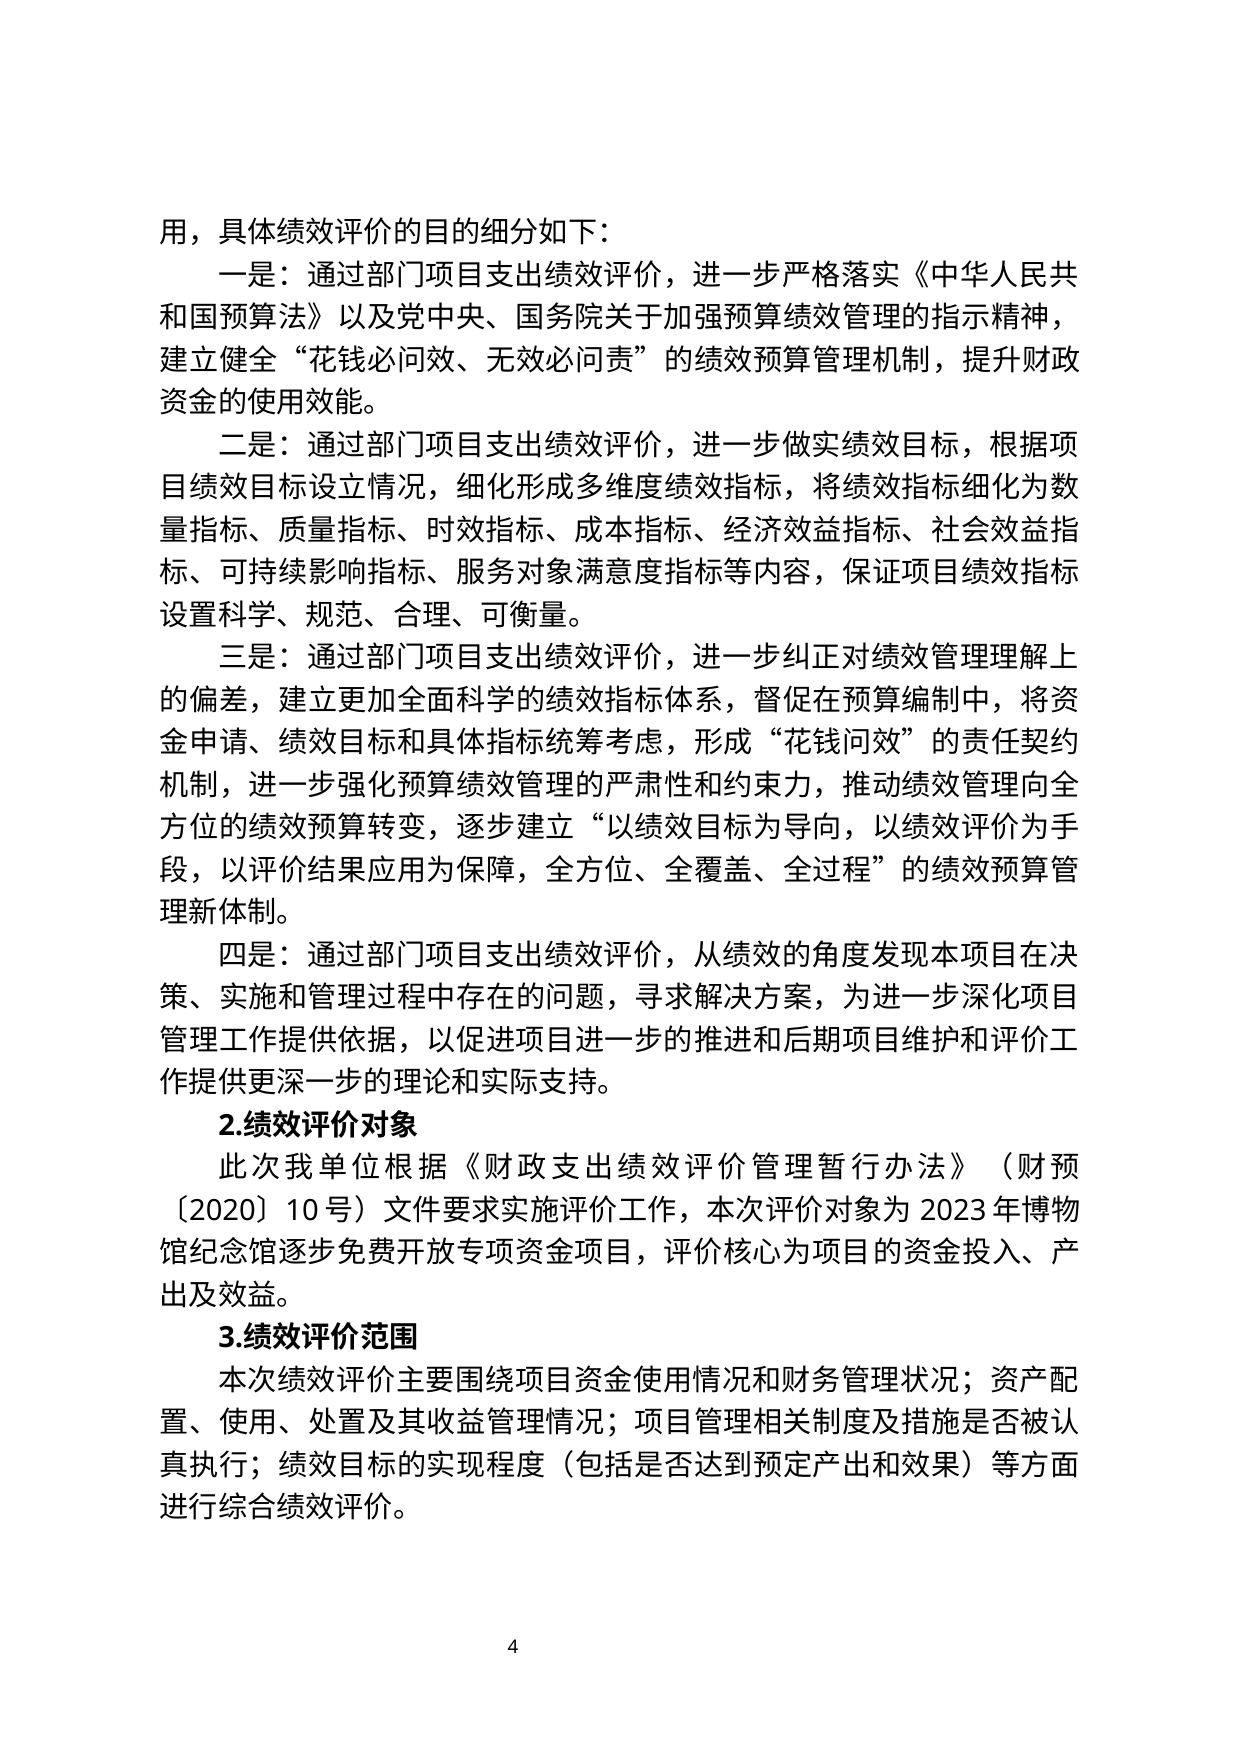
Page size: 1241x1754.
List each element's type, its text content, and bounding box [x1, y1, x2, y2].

text 二是：通过部门项目支出绩效评价，进一步做实绩效目标，根据项目绩效目标设立情况，细化形成多维度绩效指标，将绩效指标细化为数量指标、质量指标、时效指标、成本指标、经济效益指标、社会效益指标、可持续影响指标、服务对象满意度指标等内容，保证项目绩效指标设置科学、规范、合理、可衡量。 [159, 421, 1081, 634]
subtitle 3.绩效评价范围 [159, 1314, 1081, 1356]
text 三是：通过部门项目支出绩效评价，进一步纠正对绩效管理理解上的偏差，建立更加全面科学的绩效指标体系，督促在预算编制中，将资金申请、绩效目标和具体指标统筹考虑，形成“花钱问效”的责任契约机制，进一步强化预算绩效管理的严肃性和约束力，推动绩效管理向全方位的绩效预算转变，逐步建立“以绩效目标为导向，以绩效评价为手段，以评价结果应用为保障，全方位、全覆盖、全过程”的绩效预算管理新体制。 [159, 634, 1081, 931]
text 四是：通过部门项目支出绩效评价，从绩效的角度发现本项目在决策、实施和管理过程中存在的问题，寻求解决方案，为进一步深化项目管理工作提供依据，以促进项目进一步的推进和后期项目维护和评价工作提供更深一步的理论和实际支持。 [159, 931, 1081, 1101]
subtitle 2.绩效评价对象 [159, 1101, 1081, 1144]
text 此次我单位根据《财政支出绩效评价管理暂行办法》（财预〔2020〕10号）文件要求实施评价工作，本次评价对象为2023年博物馆纪念馆逐步免费开放专项资金项目，评价核心为项目的资金投入、产出及效益。 [159, 1144, 1081, 1314]
text 一是：通过部门项目支出绩效评价，进一步严格落实《中华人民共和国预算法》以及党中央、国务院关于加强预算绩效管理的指示精神，建立健全“花钱必问效、无效必问责”的绩效预算管理机制，提升财政资金的使用效能。 [159, 251, 1081, 421]
text 本次绩效评价主要围绕项目资金使用情况和财务管理状况；资产配置、使用、处置及其收益管理情况；项目管理相关制度及措施是否被认真执行；绩效目标的实现程度（包括是否达到预定产出和效果）等方面进行综合绩效评价。 [159, 1356, 1081, 1526]
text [159, 209, 1081, 251]
